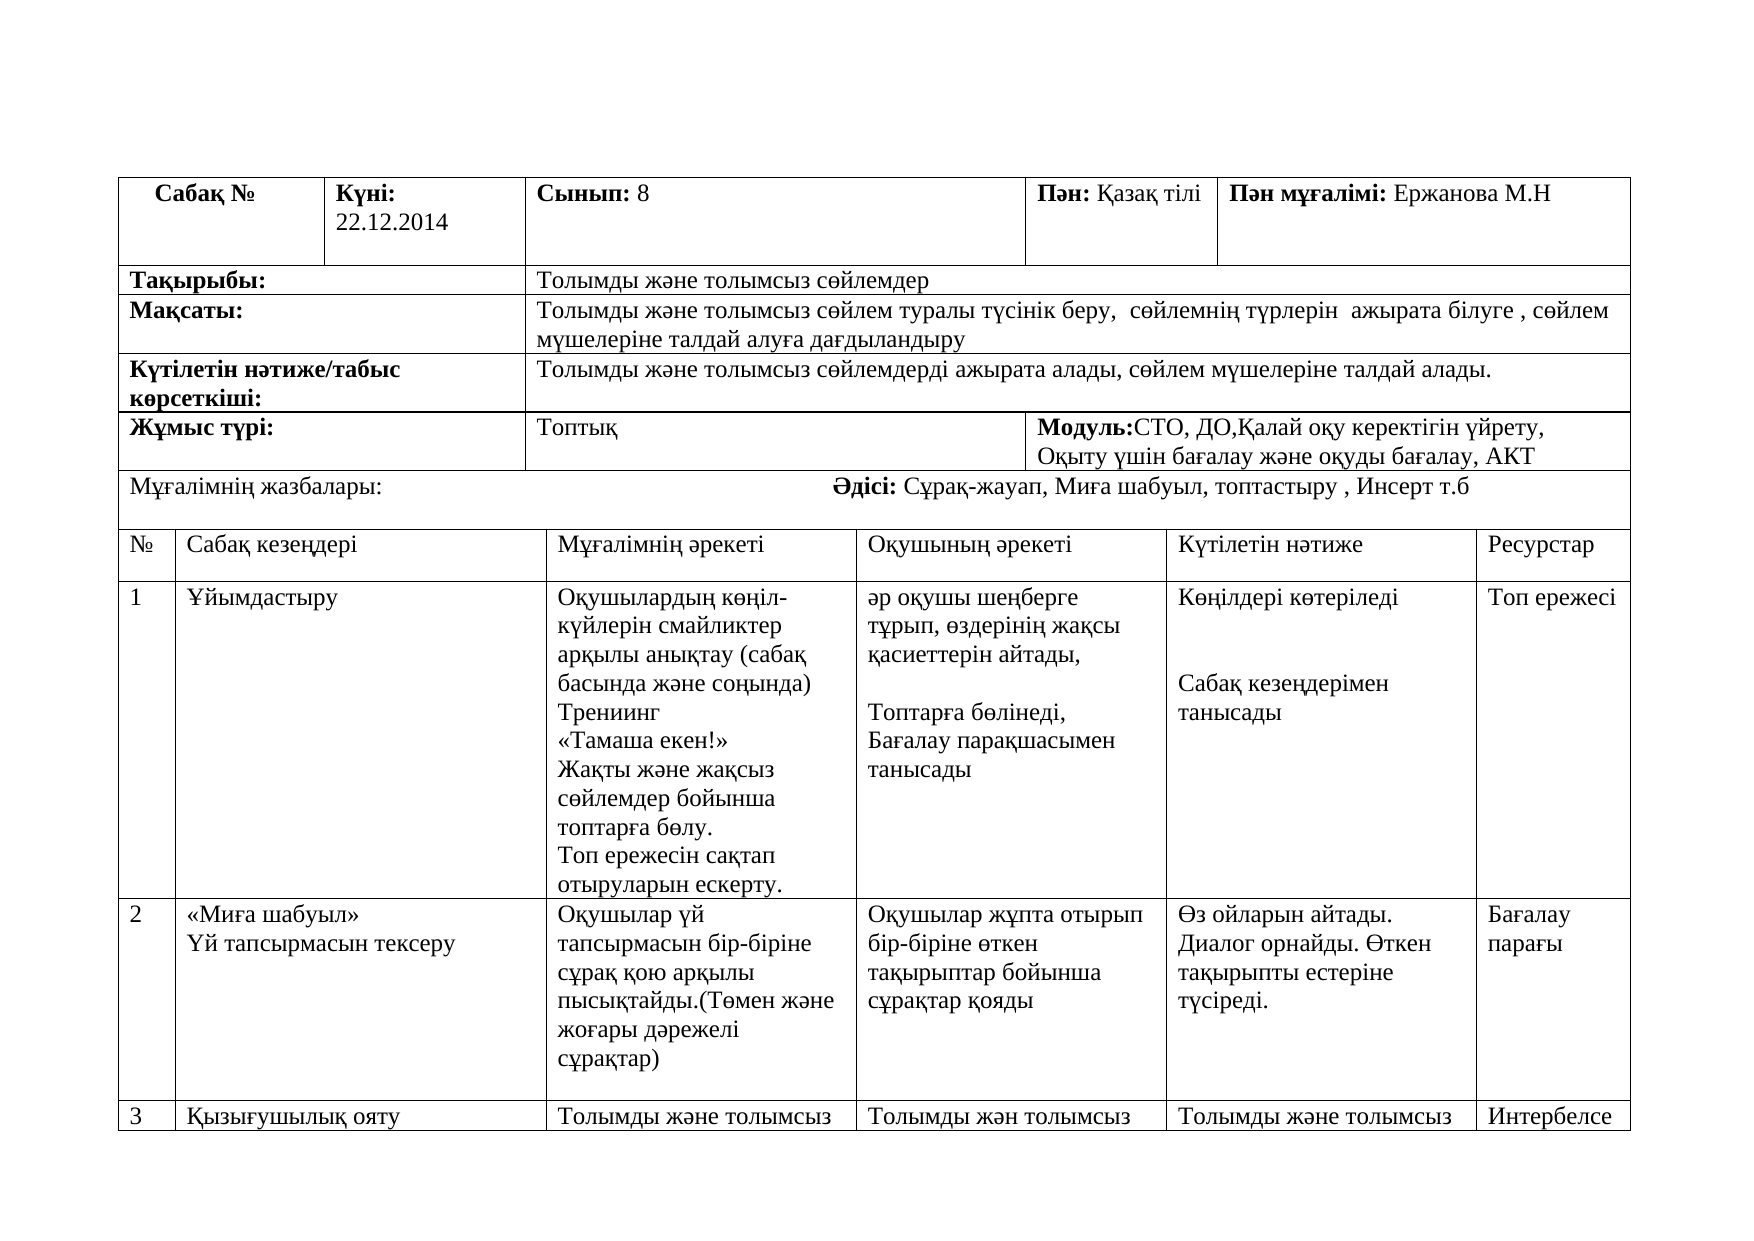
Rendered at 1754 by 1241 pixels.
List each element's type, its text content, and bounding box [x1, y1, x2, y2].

table_cell Толымды және толымсыз сөйлемдер [526, 266, 1630, 294]
table_cell Топтық [526, 413, 1025, 470]
table_cell Күтілетін нәтиже [1167, 530, 1476, 581]
table_cell 1 [119, 582, 175, 898]
table_cell Күтілетін нәтиже/табыс көрсеткіші: [119, 354, 525, 411]
table_header Күні: 22.12.2014 [325, 178, 525, 264]
table_cell Толымды және толымсыз сөйлемдерді ажырата алады, сөйлем мүшелеріне талдай алады. [526, 354, 1630, 411]
table_header Пән: Қазақ тілі [1026, 178, 1217, 264]
table_cell Модуль:СТО, ДО,Қалай оқу керектігін үйрету, Оқыту үшін бағалау және оқуды бағалау, АКТ [1026, 413, 1630, 470]
table_cell Мақсаты: [119, 295, 525, 353]
table_cell Сабақ кезеңдері [176, 530, 546, 581]
table_cell Көңілдері көтеріледі Сабақ кезеңдерімен танысады [1167, 582, 1476, 898]
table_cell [547, 1101, 856, 1130]
table_cell 2 [119, 899, 175, 1100]
table_cell Ұйымдастыру [176, 582, 546, 898]
table_cell Мұғалімнің жазбалары: Әдісі: Сұрақ-жауап, Миға шабуыл, топтастыру , Инсерт т.б [119, 471, 1630, 528]
table_cell Тақырыбы: [119, 266, 525, 294]
table_cell Оқушының әрекеті [857, 530, 1166, 581]
table_header Сабақ № [119, 178, 324, 264]
table_cell Топ ережесі [1477, 582, 1630, 898]
table_cell Мұғалімнің әрекеті [547, 530, 856, 581]
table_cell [857, 1101, 1166, 1130]
table_cell Бағалау парағы [1477, 899, 1630, 1100]
table_header Пән мұғалімі: Ержанова М.Н [1218, 178, 1630, 264]
table_cell Қызығушылық ояту [176, 1101, 546, 1130]
table_cell 3 [119, 1101, 175, 1130]
table_cell Толымды және толымсыз сөйлем туралы түсінік беру, сөйлемнің түрлерін ажырата білуге , сөйлем мүшелеріне талдай алуға дағдыландыру [966, 295, 1630, 353]
table_cell Оқушылар жұпта отырып бір-біріне өткен тақырыптар бойынша сұрақтар қояды [857, 899, 1166, 1100]
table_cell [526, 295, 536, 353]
table_header Сынып: 8 [526, 178, 1025, 264]
table_cell Ресурстар [1477, 530, 1630, 581]
table_cell Оқушылар үй тапсырмасын бір-біріне сұрақ қою арқылы пысықтайды.(Төмен және жоғары дәрежелі сұрақтар) [547, 899, 856, 1100]
table_cell Интербелсенді тақта [1477, 1101, 1630, 1130]
table_cell Өз ойларын айтады. Диалог орнайды. Өткен тақырыпты естеріне түсіреді. [1167, 899, 1476, 1100]
table_cell Оқушылардың көңіл-күйлерін смайликтер арқылы анықтау (сабақ басында және соңында) Трениинг «Тамаша екен!» Жақты және жақсыз сөйлемдер бойынша топтарға бөлу. Топ ережесін сақтап отыруларын ескерту. [547, 582, 856, 898]
table_cell «Миға шабуыл» Үй тапсырмасын тексеру [176, 899, 546, 1100]
table_cell № [119, 530, 175, 581]
table_cell Жұмыс түрі: [119, 413, 525, 470]
table_cell әр оқушы шеңберге тұрып, өздерінің жақсы қасиеттерін айтады, Топтарға бөлінеді, Бағалау парақшасымен танысады [857, 582, 1166, 898]
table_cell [1167, 1101, 1476, 1130]
